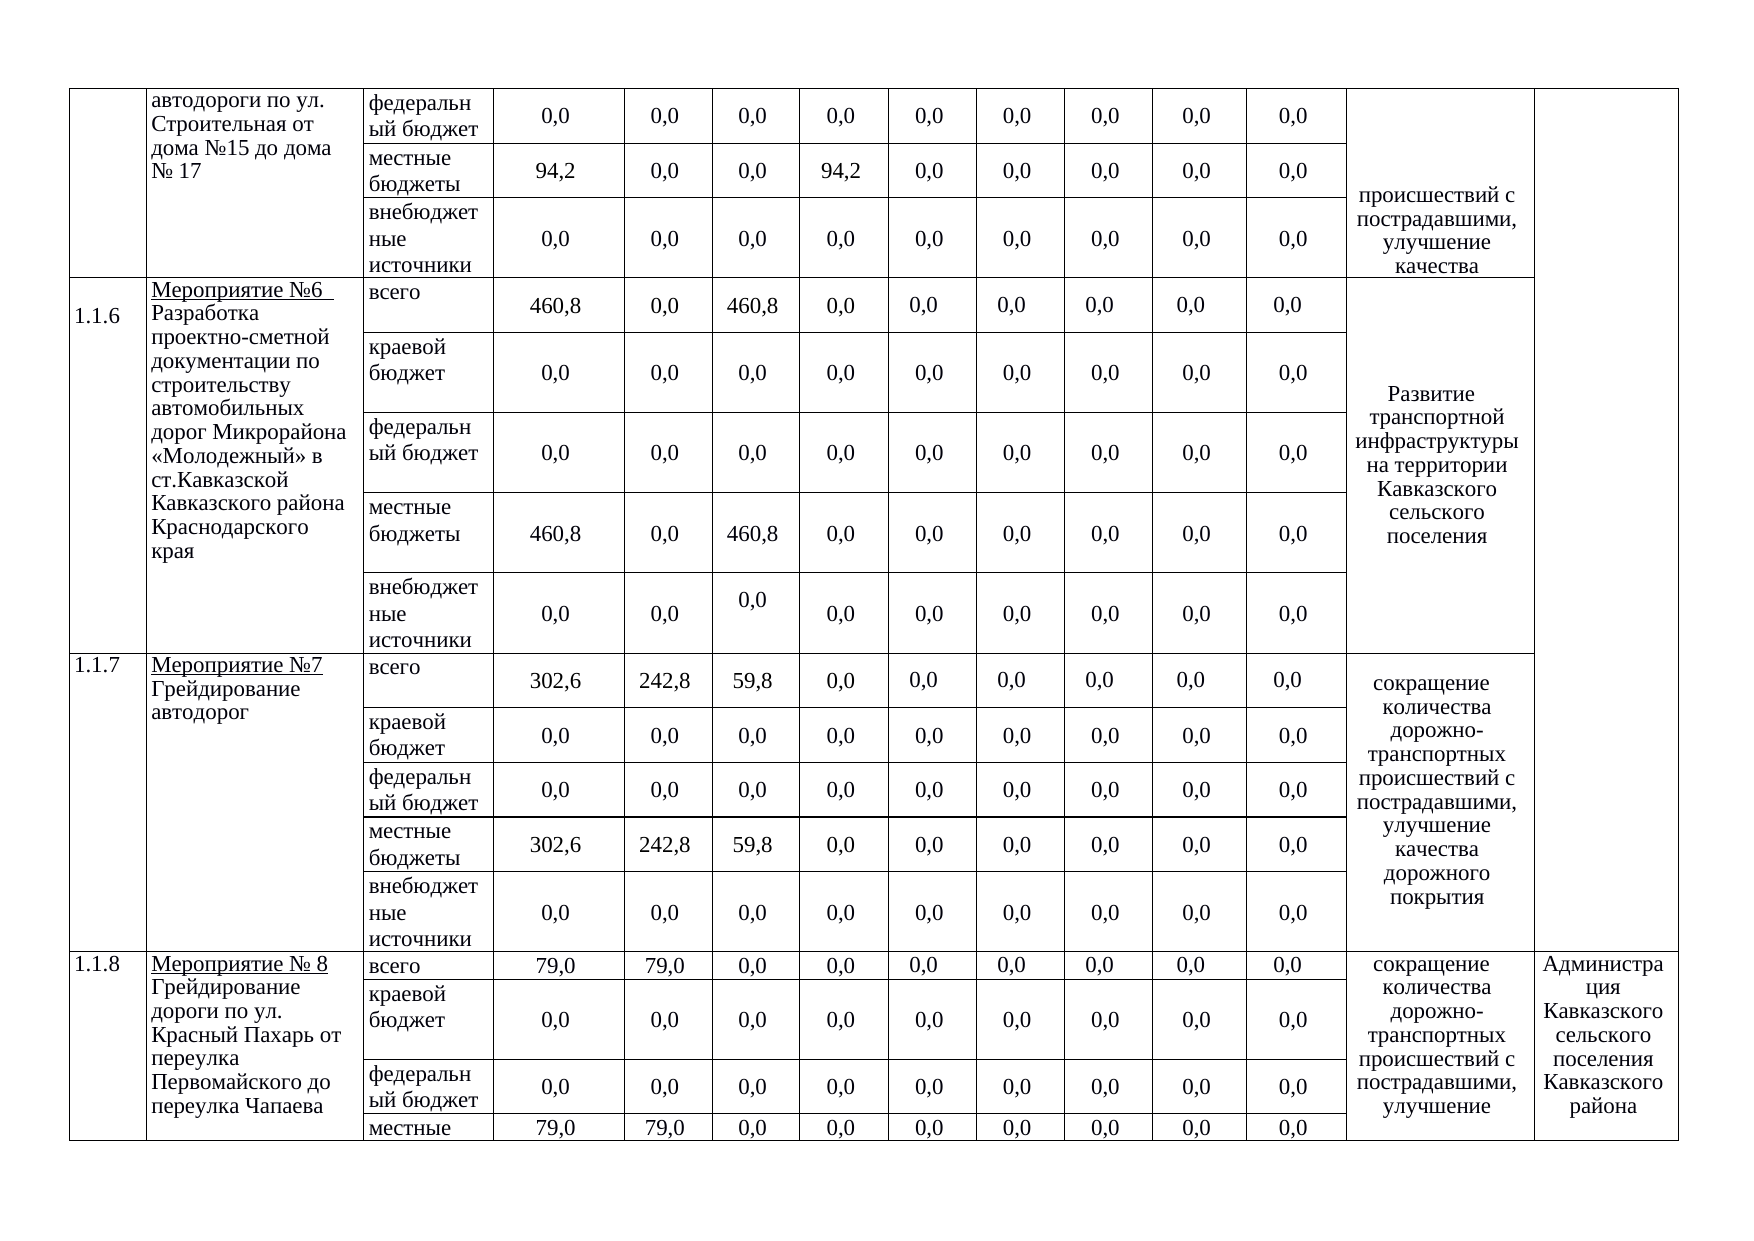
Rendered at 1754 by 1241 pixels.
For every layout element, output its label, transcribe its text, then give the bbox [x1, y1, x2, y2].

table_cell 0,0 [494, 763, 624, 816]
table_cell 0,0 [713, 413, 799, 492]
table_cell 0,0 [1065, 413, 1152, 492]
table_cell 0,0 [1065, 144, 1152, 197]
table_cell 0,0 [800, 872, 888, 951]
table_cell 0,0 [800, 980, 888, 1059]
table_cell 0,0 [889, 952, 976, 979]
table_cell 0,0 [1247, 89, 1346, 142]
table_cell 0,0 [625, 333, 712, 412]
table_cell 0,0 [1247, 198, 1346, 277]
table_cell 0,0 [977, 818, 1064, 871]
table_cell 0,0 [889, 763, 976, 816]
table_cell 0,0 [494, 413, 624, 492]
table_cell 0,0 [1065, 952, 1152, 979]
table_cell 0,0 [977, 708, 1064, 762]
table_cell 0,0 [800, 413, 888, 492]
table_cell федеральный бюджет [364, 413, 493, 492]
table_cell 0,0 [494, 89, 624, 142]
table_cell 0,0 [977, 89, 1064, 142]
table_cell 460,8 [713, 493, 799, 572]
table_cell 0,0 [1153, 952, 1246, 979]
table_cell местные бюджеты [364, 818, 493, 871]
table_cell 0,0 [977, 413, 1064, 492]
table_cell 79,0 [494, 952, 624, 979]
table_cell 0,0 [1153, 818, 1246, 871]
table_cell 0,0 [1247, 818, 1346, 871]
table_cell 0,0 [1065, 198, 1152, 277]
table_cell 0,0 [1065, 493, 1152, 572]
table_cell 0,0 [1247, 413, 1346, 492]
table_cell всего [364, 278, 493, 332]
table_cell 0,0 [977, 763, 1064, 816]
table_cell 0,0 [1247, 872, 1346, 951]
table_cell 0,0 [1153, 980, 1246, 1059]
table_cell 79,0 [625, 1114, 712, 1140]
table_cell 1.1.7 [70, 654, 146, 951]
table_cell 79,0 [494, 1114, 624, 1140]
table_cell 0,0 [1247, 493, 1346, 572]
table_cell 0,0 [800, 278, 888, 332]
table_cell Развитие транспортной инфраструктуры на территории Кавказского сельского поселения [1347, 278, 1534, 652]
table_cell 0,0 [889, 278, 976, 332]
table_cell 94,2 [800, 144, 888, 197]
table_cell 0,0 [1247, 654, 1346, 707]
table_cell 0,0 [1153, 198, 1246, 277]
table_cell 1.1.6 [70, 278, 146, 652]
table_cell 59,8 [713, 654, 799, 707]
table_cell 0,0 [1065, 654, 1152, 707]
table_cell 0,0 [625, 980, 712, 1059]
table_cell 0,0 [1153, 89, 1246, 142]
table_cell 94,2 [494, 144, 624, 197]
table_cell 0,0 [1247, 1114, 1346, 1140]
table_cell 0,0 [977, 654, 1064, 707]
table_cell 0,0 [800, 708, 888, 762]
table_cell 0,0 [977, 952, 1064, 979]
table_cell 0,0 [1065, 89, 1152, 142]
table_cell 0,0 [494, 333, 624, 412]
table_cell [1535, 952, 1678, 1140]
table_cell 0,0 [713, 952, 799, 979]
table_cell краевой бюджет [364, 708, 493, 762]
table_cell 0,0 [1065, 818, 1152, 871]
table_cell 0,0 [800, 493, 888, 572]
table_cell 0,0 [713, 708, 799, 762]
table_cell 0,0 [1153, 872, 1246, 951]
table_cell 0,0 [713, 89, 799, 142]
table_cell 0,0 [889, 708, 976, 762]
table_cell 0,0 [977, 144, 1064, 197]
table_cell федеральный бюджет [364, 89, 493, 142]
table_cell 0,0 [889, 654, 976, 707]
table_cell 0,0 [800, 654, 888, 707]
table_cell 79,0 [625, 952, 712, 979]
table_cell 0,0 [889, 573, 976, 652]
table_cell 0,0 [1065, 333, 1152, 412]
table_cell 460,8 [494, 493, 624, 572]
table_cell всего [364, 654, 493, 707]
table_cell Мероприятие №6 Разработка проектно-сметной документации по строительству автомобильных дорог Микрорайона «Молодежный» в ст.Кавказской Кавказского района Краснодарского края [147, 278, 363, 652]
table_cell 0,0 [1153, 144, 1246, 197]
table_cell 0,0 [1153, 413, 1246, 492]
table_cell 0,0 [977, 333, 1064, 412]
table_cell 0,0 [1153, 573, 1246, 652]
table_cell 0,0 [1153, 1060, 1246, 1113]
table_cell 0,0 [494, 198, 624, 277]
table_cell 0,0 [625, 573, 712, 652]
table_cell всего [364, 952, 493, 979]
table_cell 0,0 [889, 198, 976, 277]
table_cell 0,0 [1153, 1114, 1246, 1140]
table_cell краевой бюджет [364, 333, 493, 412]
table_cell 0,0 [889, 333, 976, 412]
table_cell 0,0 [1065, 872, 1152, 951]
table_cell внебюджетные источники [364, 573, 493, 652]
table_cell 0,0 [800, 1060, 888, 1113]
table_cell 0,0 [1153, 278, 1246, 332]
table_cell 460,8 [494, 278, 624, 332]
table_cell 0,0 [800, 818, 888, 871]
table_cell 0,0 [1153, 708, 1246, 762]
table_cell 302,6 [494, 654, 624, 707]
table_cell 0,0 [800, 763, 888, 816]
table_cell 0,0 [713, 872, 799, 951]
table_cell 0,0 [1247, 573, 1346, 652]
table_cell 0,0 [800, 952, 888, 979]
table_cell 0,0 [977, 493, 1064, 572]
table_cell 0,0 [625, 144, 712, 197]
table_cell 0,0 [625, 89, 712, 142]
table_cell 0,0 [1065, 278, 1152, 332]
table_cell 0,0 [1065, 573, 1152, 652]
table_cell 0,0 [713, 198, 799, 277]
table_cell 0,0 [494, 872, 624, 951]
table_cell 0,0 [713, 333, 799, 412]
table_cell 0,0 [625, 872, 712, 951]
table_cell внебюджетные источники [364, 872, 493, 951]
table_cell 0,0 [1247, 144, 1346, 197]
table_cell 460,8 [713, 278, 799, 332]
table_cell 0,0 [889, 818, 976, 871]
table_cell 0,0 [494, 980, 624, 1059]
table_cell 0,0 [889, 89, 976, 142]
table_cell 0,0 [1247, 278, 1346, 332]
table_cell 0,0 [1065, 763, 1152, 816]
table_cell 0,0 [1153, 493, 1246, 572]
table_cell 0,0 [713, 144, 799, 197]
table_cell 0,0 [713, 1114, 799, 1140]
table_cell 0,0 [889, 980, 976, 1059]
table_cell 0,0 [977, 1114, 1064, 1140]
table_cell краевой бюджет [364, 980, 493, 1059]
table_cell 0,0 [494, 708, 624, 762]
table_cell 0,0 [625, 413, 712, 492]
table_cell 0,0 [1153, 763, 1246, 816]
table_cell 0,0 [800, 198, 888, 277]
table_cell 0,0 [625, 278, 712, 332]
table_cell 0,0 [800, 333, 888, 412]
table_cell 242,8 [625, 654, 712, 707]
table_cell федеральный бюджет [364, 763, 493, 816]
table_cell 0,0 [1065, 1114, 1152, 1140]
table_cell 0,0 [1153, 654, 1246, 707]
table_cell местные бюджеты [364, 493, 493, 572]
table_cell 242,8 [625, 818, 712, 871]
table_cell 0,0 [889, 872, 976, 951]
table_cell Мероприятие № 8 Грейдирование дороги по ул. Красный Пахарь от переулка Первомайского до переулка Чапаева без подсыпки [147, 952, 363, 1140]
table_cell 0,0 [889, 413, 976, 492]
table_cell 0,0 [625, 708, 712, 762]
table_cell 0,0 [713, 763, 799, 816]
table_cell 0,0 [1247, 708, 1346, 762]
table_cell 0,0 [889, 1060, 976, 1113]
table_cell 0,0 [713, 980, 799, 1059]
table_cell 0,0 [1247, 1060, 1346, 1113]
table_cell 0,0 [494, 573, 624, 652]
table_cell 0,0 [977, 1060, 1064, 1113]
table_cell 0,0 [1153, 333, 1246, 412]
table_cell 0,0 [1247, 763, 1346, 816]
table_cell 1.1.8 [70, 952, 146, 1140]
table_cell 0,0 [977, 980, 1064, 1059]
table_cell 0,0 [625, 493, 712, 572]
table_cell сокращение количества дорожно-транспортных происшествий с пострадавшими, улучшение качества дорожного покрытия [1347, 654, 1534, 951]
table_cell 0,0 [625, 763, 712, 816]
table_cell 0,0 [800, 573, 888, 652]
table_cell 0,0 [1247, 980, 1346, 1059]
table_cell 0,0 [1247, 952, 1346, 979]
table_cell 0,0 [977, 278, 1064, 332]
table_cell 0,0 [889, 1114, 976, 1140]
table_cell 0,0 [889, 493, 976, 572]
table_cell местные бюджеты [364, 144, 493, 197]
table_cell местные бюджеты [364, 1114, 493, 1140]
table_cell 0,0 [977, 872, 1064, 951]
table_cell 0,0 [713, 1060, 799, 1113]
table_cell 0,0 [977, 198, 1064, 277]
table_cell 0,0 [889, 144, 976, 197]
table_cell 302,6 [494, 818, 624, 871]
table_cell 59,8 [713, 818, 799, 871]
table_cell Мероприятие №7 Грейдирование автодорог [147, 654, 363, 951]
table_cell 0,0 [625, 198, 712, 277]
table_cell 0,0 [1065, 1060, 1152, 1113]
table_cell 0,0 [800, 89, 888, 142]
table_cell федеральный бюджет [364, 1060, 493, 1113]
table_cell 0,0 [625, 1060, 712, 1113]
table_cell 0,0 [977, 573, 1064, 652]
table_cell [1347, 952, 1534, 1140]
table_cell 0,0 [800, 1114, 888, 1140]
table_cell 0,0 [1065, 708, 1152, 762]
table_cell внебюджетные источники [364, 198, 493, 277]
table_cell 0,0 [1065, 980, 1152, 1059]
table_cell 0,0 [494, 1060, 624, 1113]
table_cell 0,0 [713, 573, 799, 652]
table_cell 0,0 [1247, 333, 1346, 412]
